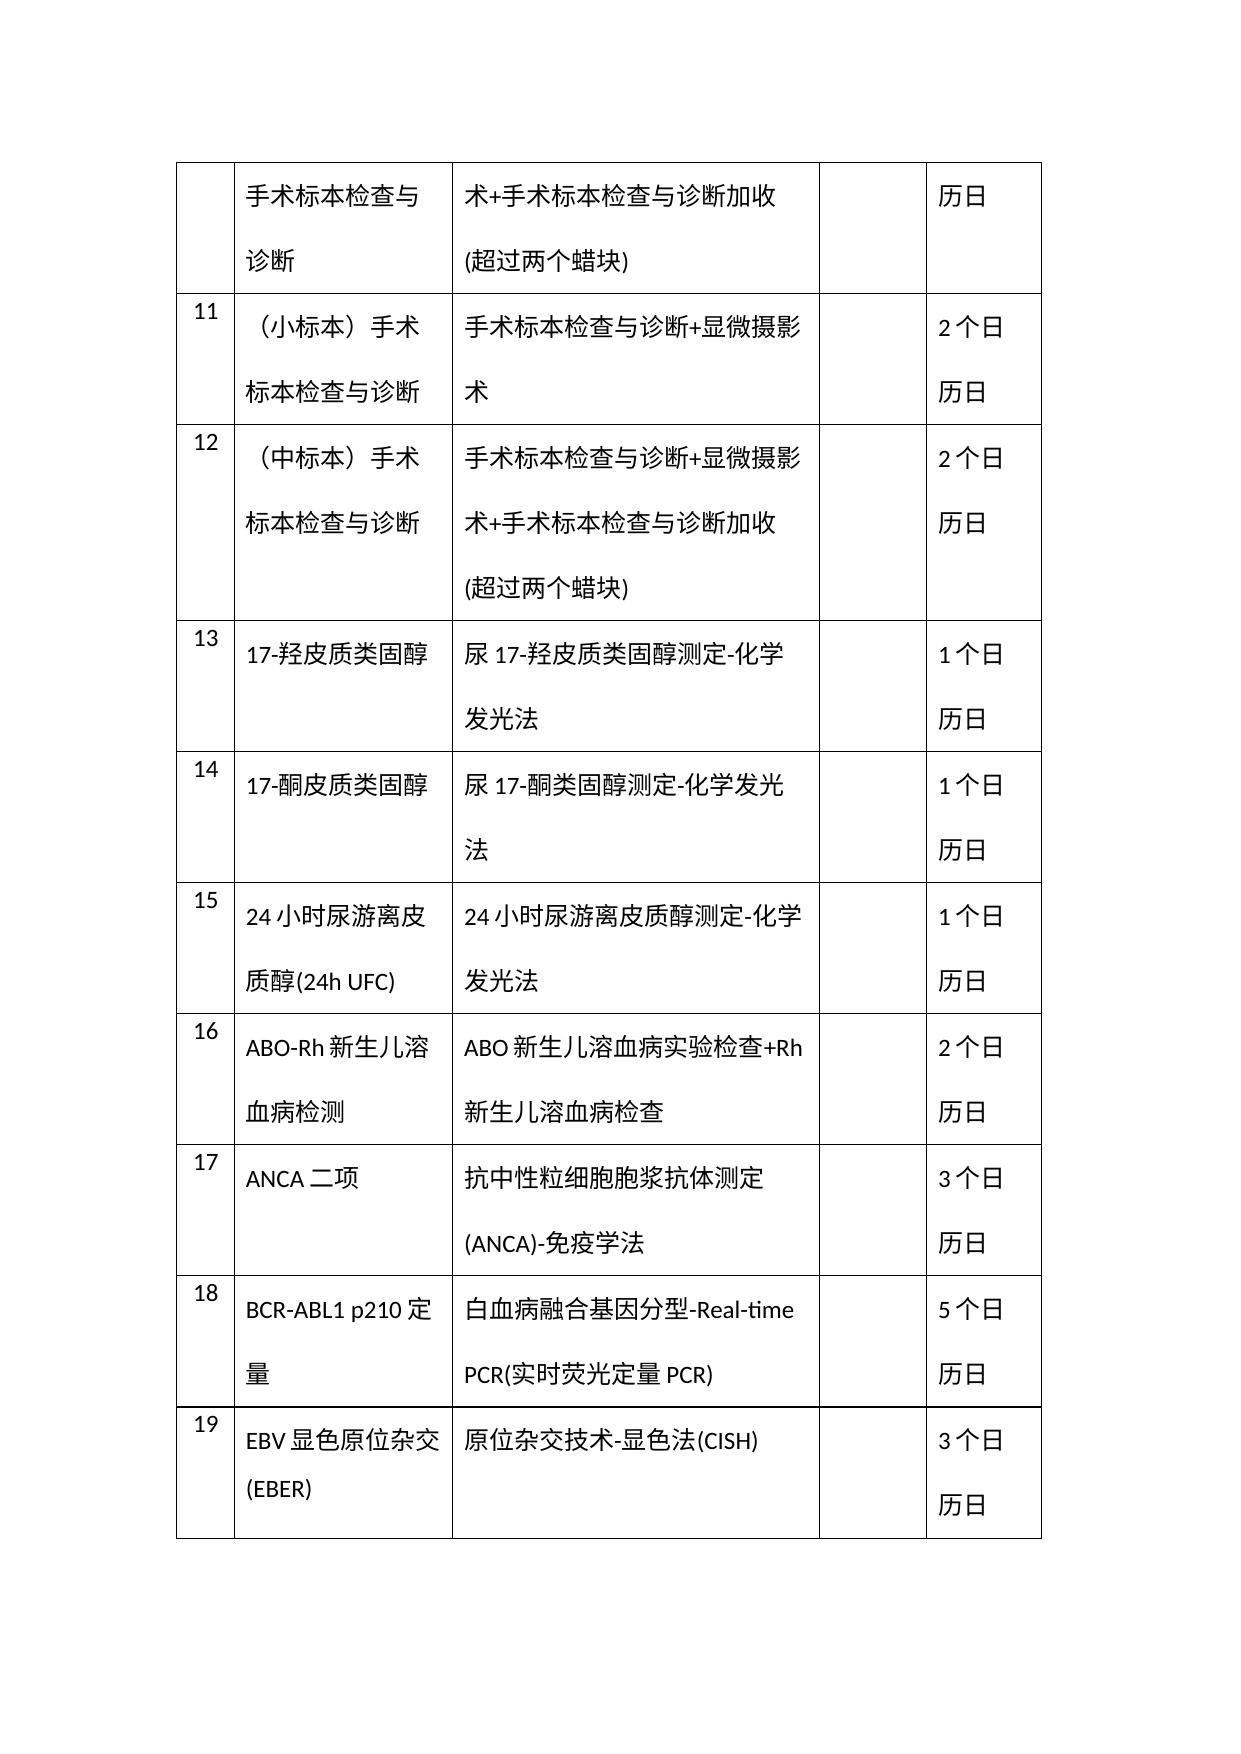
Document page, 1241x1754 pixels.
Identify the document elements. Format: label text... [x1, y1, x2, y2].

table_cell （根治术标本）手术标本检查与诊断 [235, 163, 452, 293]
table_cell （小标本）手术标本检查与诊断 [235, 294, 452, 424]
table_cell ABO新生儿溶血病实验检查+Rh新生儿溶血病检查 [453, 1014, 819, 1144]
table_cell 1个日历日 [927, 621, 1041, 751]
table_cell [820, 1014, 926, 1144]
table_cell [820, 1276, 926, 1406]
table_cell ANCA二项 [235, 1145, 452, 1275]
table_cell 原位杂交技术-显色法(CISH) [453, 1408, 819, 1537]
table_cell 白血病融合基因分型-Real-time PCR(实时荧光定量PCR) [453, 1276, 819, 1406]
table_cell 2个日历日 [927, 294, 1041, 424]
table_cell 10 [177, 163, 234, 293]
table_cell [820, 1145, 926, 1275]
table_cell 5个日历日 [927, 1276, 1041, 1406]
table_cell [453, 163, 819, 293]
table_cell [820, 752, 926, 882]
table_cell 抗中性粒细胞胞浆抗体测定(ANCA)-免疫学法 [453, 1145, 819, 1275]
table_cell 18 [177, 1276, 234, 1406]
table_cell 1个日历日 [927, 752, 1041, 882]
table_cell [820, 163, 926, 293]
table_cell [820, 425, 926, 620]
table_cell [820, 1408, 926, 1537]
table_cell BCR-ABL1 p210定量 [235, 1276, 452, 1406]
table_cell 17-羟皮质类固醇 [235, 621, 452, 751]
table_cell 11 [177, 294, 234, 424]
table_cell 17 [177, 1145, 234, 1275]
table_cell 手术标本检查与诊断+显微摄影术+手术标本检查与诊断加收(超过两个蜡块) [453, 425, 819, 620]
table_cell （中标本）手术标本检查与诊断 [235, 425, 452, 620]
table_cell 2个日历日 [927, 1014, 1041, 1144]
table_cell 2个日历日 [927, 163, 1041, 293]
table_cell 16 [177, 1014, 234, 1144]
table_cell 24小时尿游离皮质醇测定-化学发光法 [453, 883, 819, 1013]
table_cell 2个日历日 [927, 425, 1041, 620]
table_cell 尿17-羟皮质类固醇测定-化学发光法 [453, 621, 819, 751]
table_cell 14 [177, 752, 234, 882]
table_cell 15 [177, 883, 234, 1013]
table_cell 19 [177, 1408, 234, 1537]
table_cell 12 [177, 425, 234, 620]
table_cell 17-酮皮质类固醇 [235, 752, 452, 882]
table_cell [820, 621, 926, 751]
table_cell [820, 294, 926, 424]
table_cell 13 [177, 621, 234, 751]
table_cell [820, 883, 926, 1013]
table_cell EBV显色原位杂交(EBER) [235, 1408, 452, 1537]
table_cell 3个日历日 [927, 1145, 1041, 1275]
table_cell 24小时尿游离皮质醇(24h UFC) [235, 883, 452, 1013]
table_cell 1个日历日 [927, 883, 1041, 1013]
table_cell 尿17-酮类固醇测定-化学发光法 [453, 752, 819, 882]
table_cell 手术标本检查与诊断+显微摄影术 [453, 294, 819, 424]
table_cell ABO-Rh新生儿溶血病检测 [235, 1014, 452, 1144]
table_cell 3个日历日 [927, 1408, 1041, 1537]
